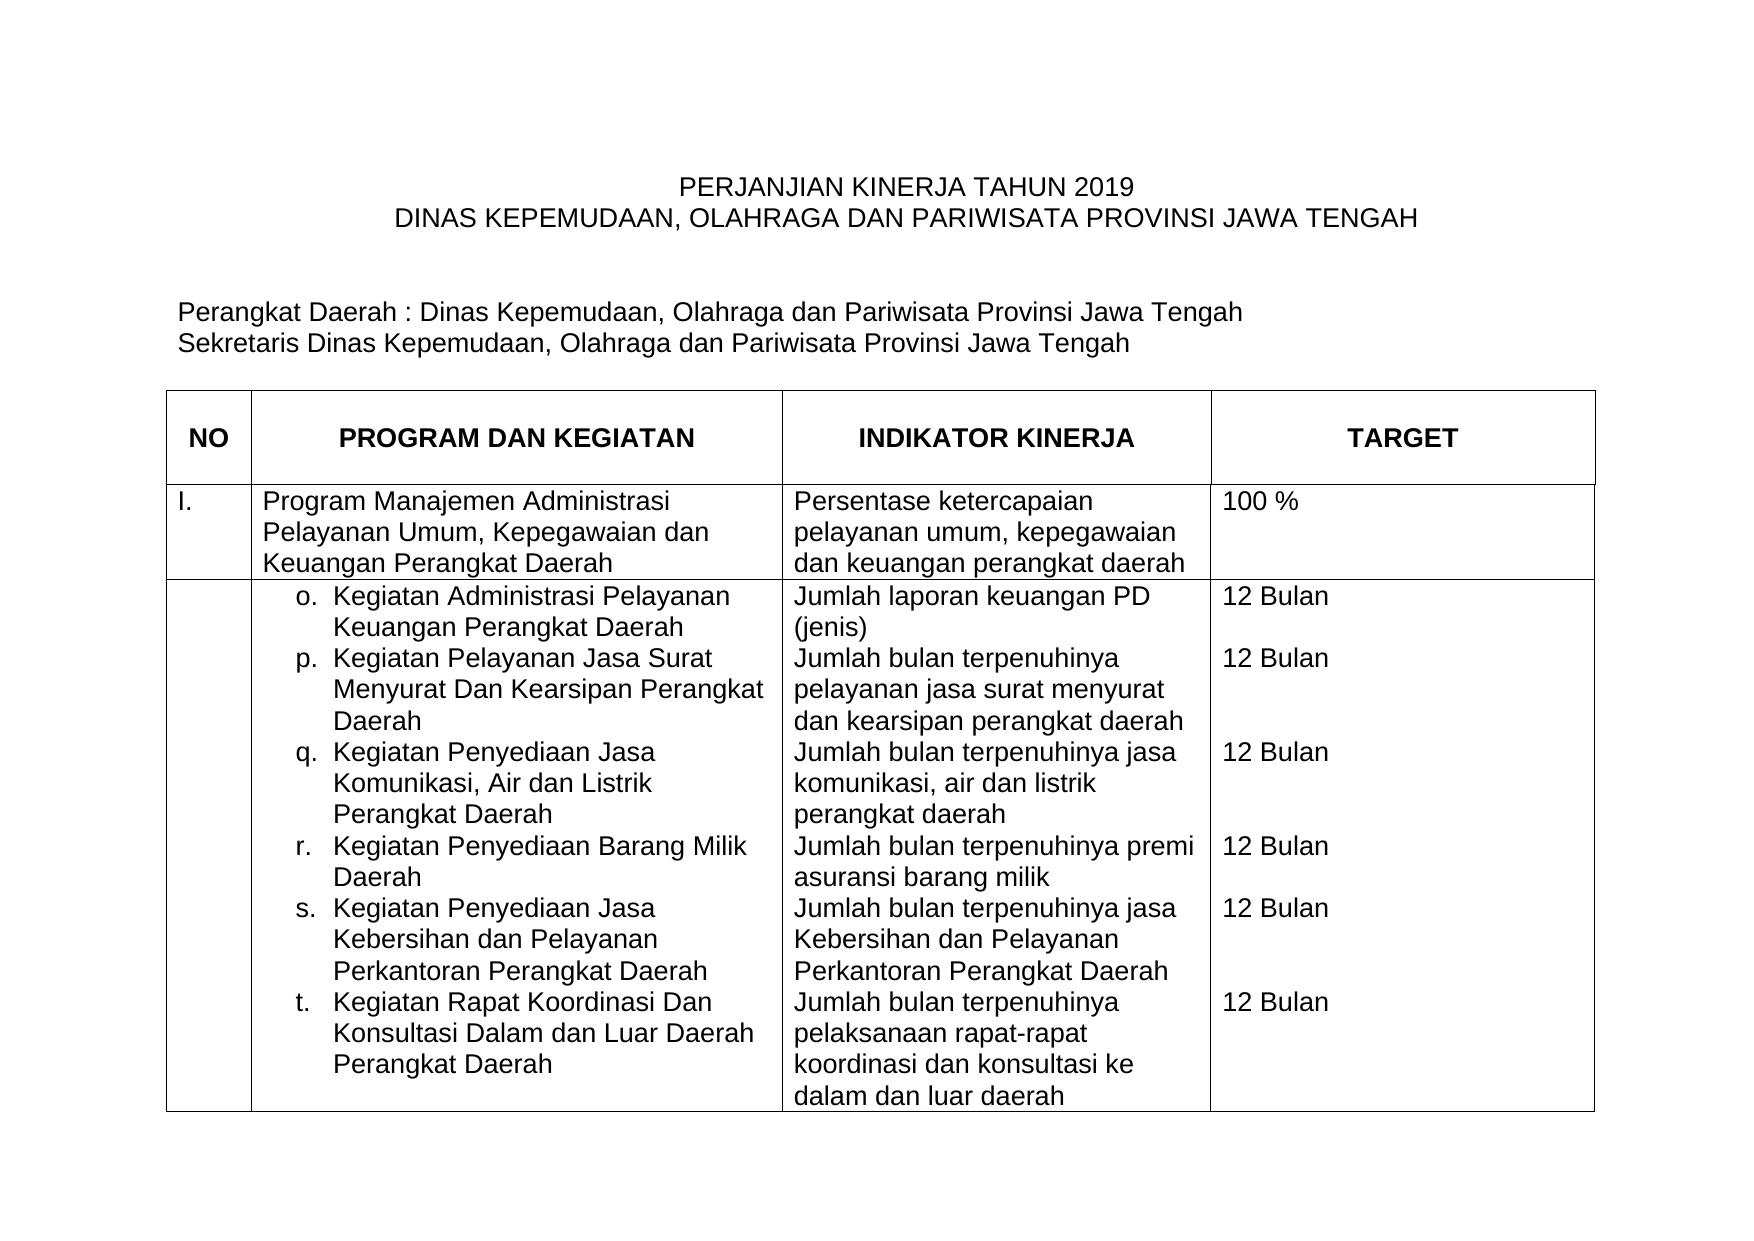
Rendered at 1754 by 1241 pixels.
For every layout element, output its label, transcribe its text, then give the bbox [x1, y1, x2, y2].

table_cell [783, 580, 1210, 1111]
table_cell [252, 580, 782, 1111]
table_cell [1211, 580, 1594, 1111]
table_cell I. [167, 485, 251, 578]
table_header TARGET [1212, 391, 1595, 484]
table_header INDIKATOR KINERJA [783, 391, 1211, 484]
text PERJANJIAN KINERJA TAHUN 2019 [177, 171, 1636, 202]
table_header NO [167, 391, 251, 484]
table_header PROGRAM DAN KEGIATAN [252, 391, 782, 484]
table_cell Persentase ketercapaian pelayanan umum, kepegawaian dan keuangan perangkat daerah [783, 485, 1210, 578]
text Sekretaris Dinas Kepemudaan, Olahraga dan Pariwisata Provinsi Jawa Tengah [177, 327, 1636, 359]
table_cell Program Manajemen Administrasi Pelayanan Umum, Kepegawaian dan Keuangan Perangkat Daerah [252, 485, 782, 578]
text DINAS KEPEMUDAAN, OLAHRAGA DAN PARIWISATA PROVINSI JAWA TENGAH [177, 202, 1636, 234]
table_cell 100 % [1211, 485, 1594, 578]
text Perangkat Daerah : Dinas Kepemudaan, Olahraga dan Pariwisata Provinsi Jawa Tengah [177, 296, 1636, 327]
table_cell [167, 580, 251, 1111]
